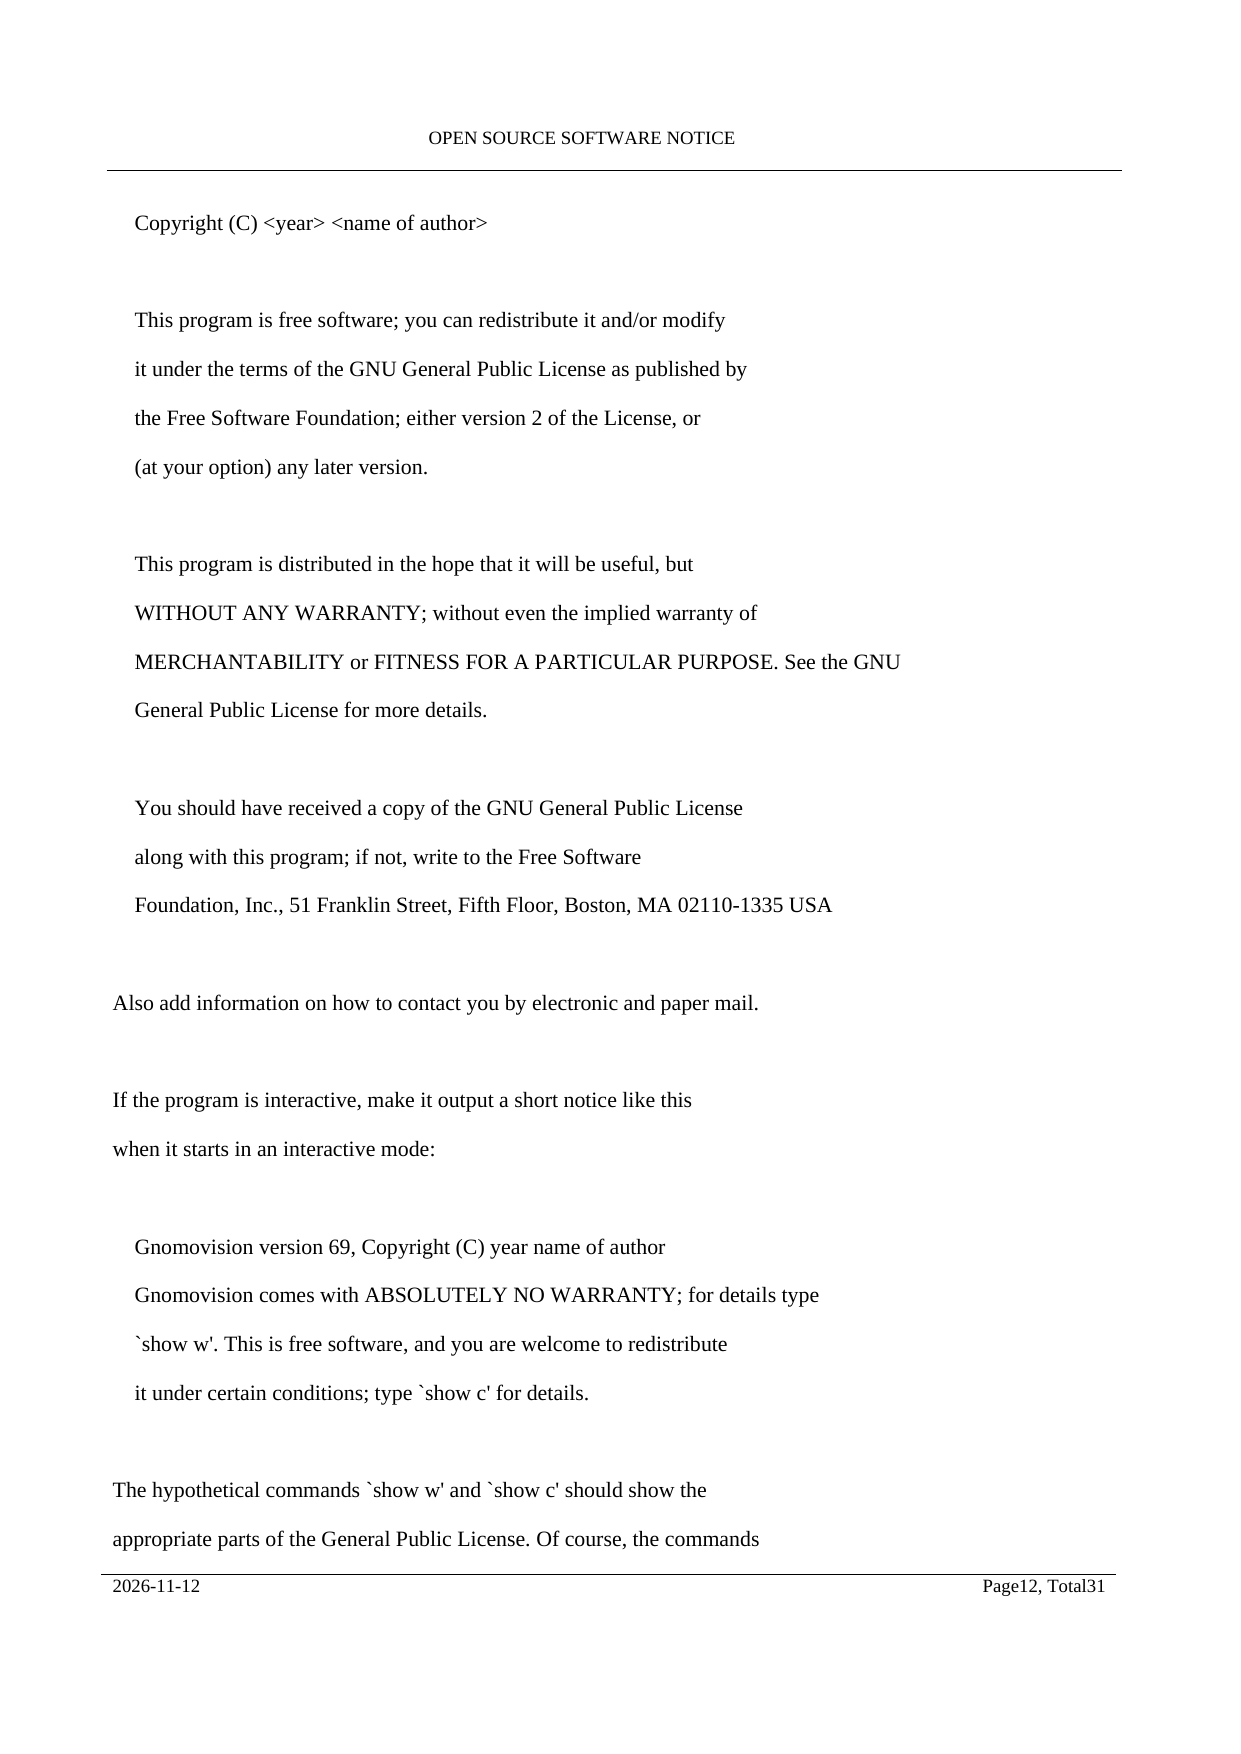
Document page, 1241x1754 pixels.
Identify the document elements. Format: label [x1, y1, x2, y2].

text [112, 206, 1128, 1555]
